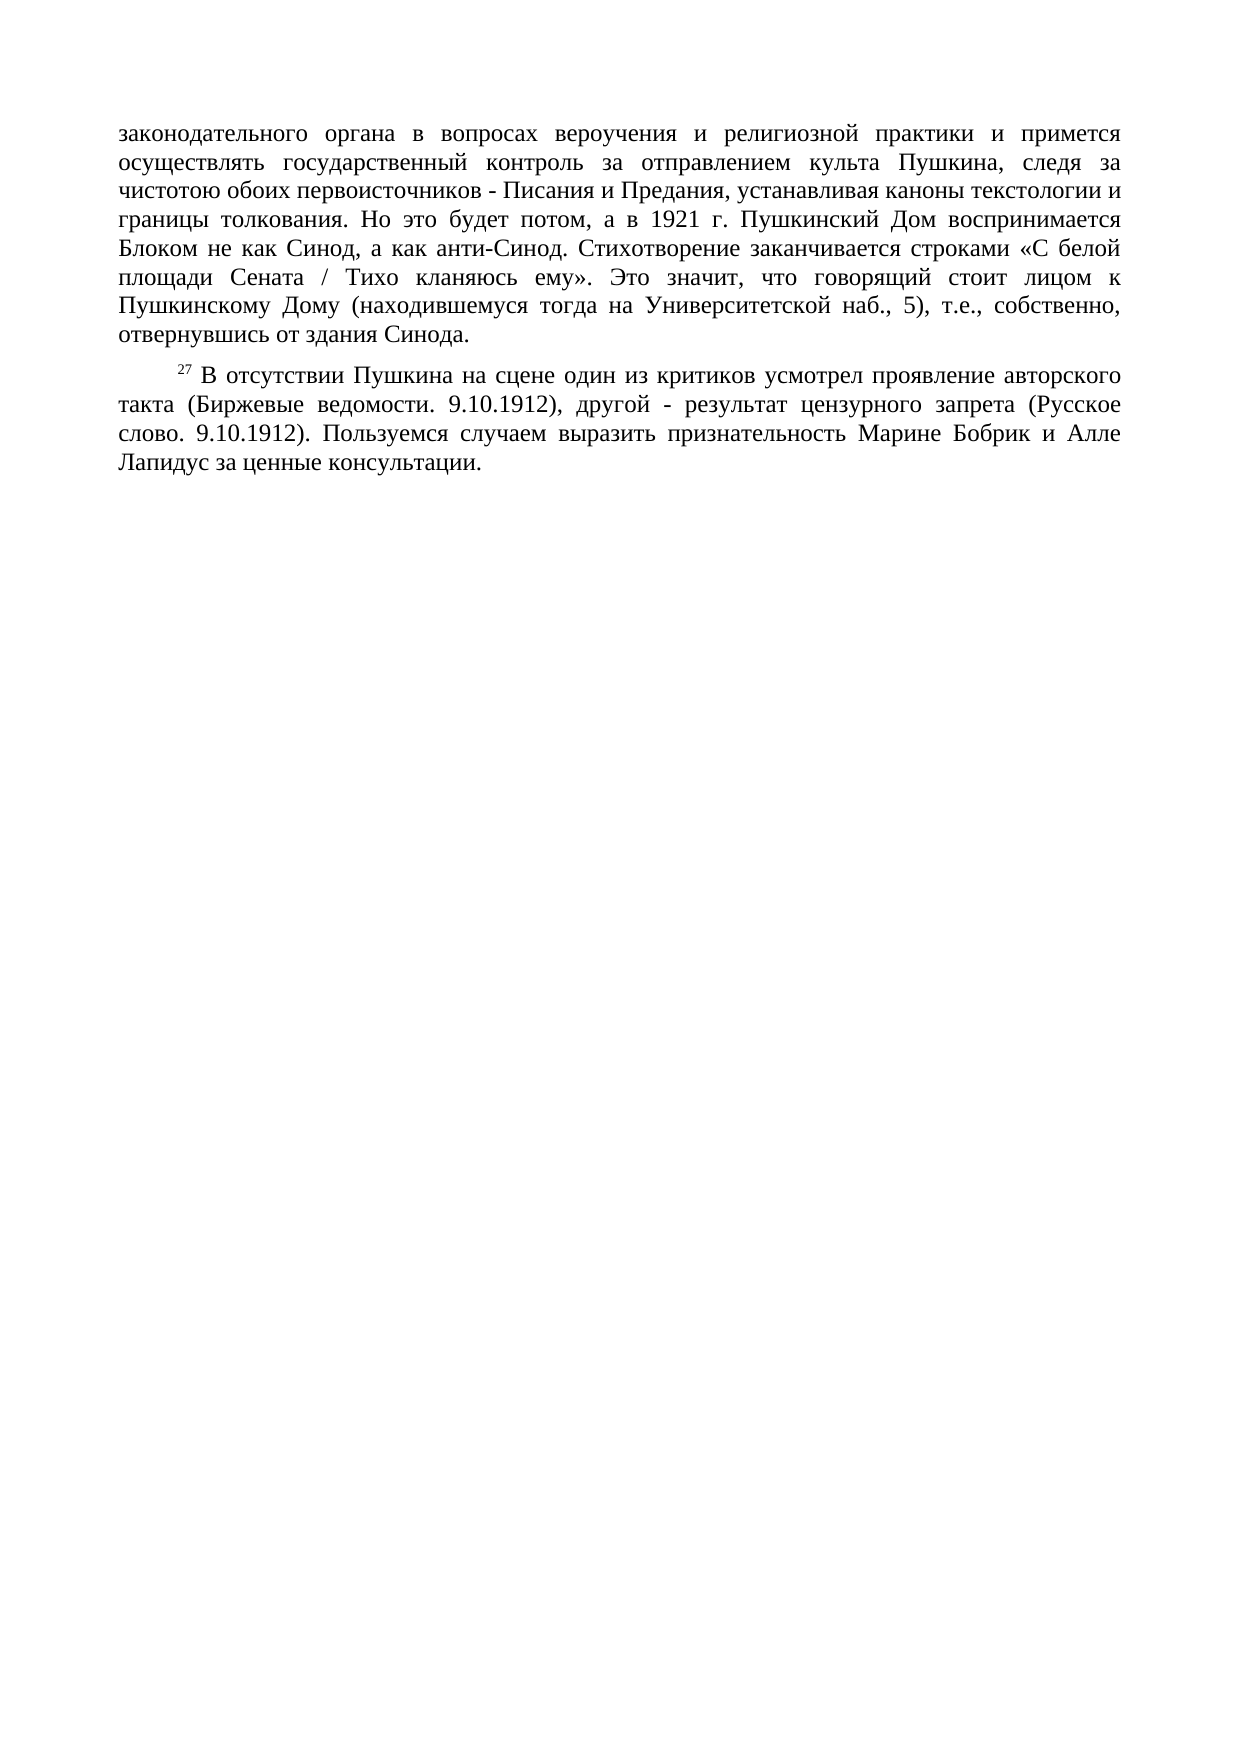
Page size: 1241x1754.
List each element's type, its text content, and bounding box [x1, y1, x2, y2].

text 27 В отсутствии Пушкина на сцене один из критиков усмотрел проявление авторского такта (Биржевые ведомости. 9.10.1912), другой - результат цензурного запрета (Русское слово. 9.10.1912). Пользуемся случаем выразить признательность Марине Бобрик и Алле Лапидус за ценные консультации. [118, 361, 1122, 476]
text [118, 118, 1122, 348]
